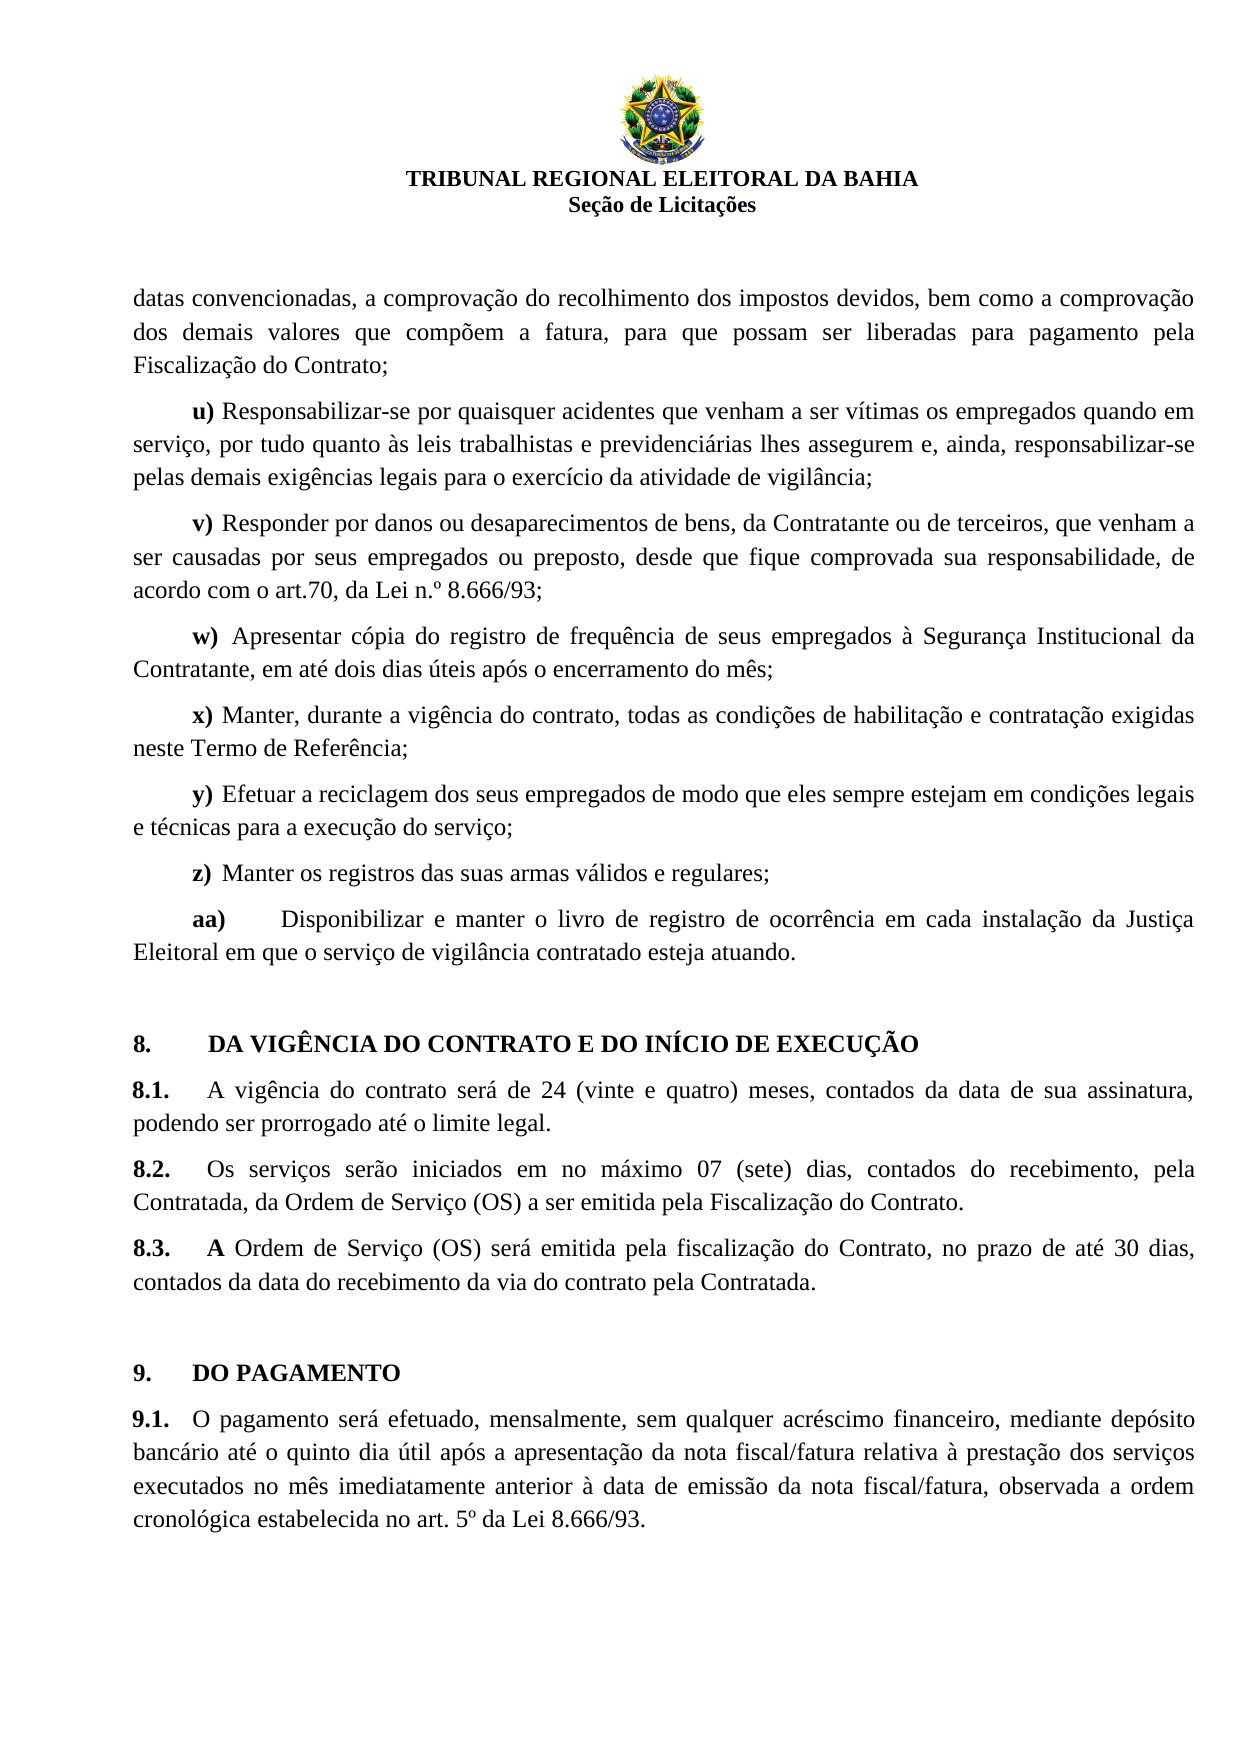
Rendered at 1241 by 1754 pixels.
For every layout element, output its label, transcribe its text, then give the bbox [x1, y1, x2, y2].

list A vigência do contrato será de 24 (vinte e quatro) meses, contados da data de sua assinatura, podendo ser prorrogado até o limite legal. [132, 1072, 1196, 1138]
list Disponibilizar e manter o livro de registro de ocorrência em cada instalação da Justiça Eleitoral em que o serviço de vigilância contratado esteja atuando. [133, 901, 1196, 967]
list O pagamento será efetuado, mensalmente, sem qualquer acréscimo financeiro, mediante depósito bancário até o quinto dia útil após a apresentação da nota fiscal/fatura relativa à prestação dos serviços executados no mês imediatamente anterior à data de emissão da nota fiscal/fatura, observada a ordem cronológica estabelecida no art. 5º da Lei 8.666/93. [132, 1401, 1196, 1534]
text 8.2. Os serviços serão iniciados em no máximo 07 (sete) dias, contados do recebimento, pela Contratada, da Ordem de Serviço (OS) a ser emitida pela Fiscalização do Contrato. [133, 1151, 1196, 1217]
list Manter, durante a vigência do contrato, todas as condições de habilitação e contratação exigidas neste Termo de Referência; [133, 697, 1196, 763]
list DO PAGAMENTO [133, 1355, 1196, 1388]
list Manter os registros das suas armas válidos e regulares; [133, 855, 1196, 888]
list Efetuar a reciclagem dos seus empregados de modo que eles sempre estejam em condições legais e técnicas para a execução do serviço; [133, 776, 1196, 842]
list Responsabilizar-se por quaisquer acidentes que venham a ser vítimas os empregados quando em serviço, por tudo quanto às leis trabalhistas e previdenciárias lhes assegurem e, ainda, responsabilizar-se pelas demais exigências legais para o exercício da atividade de vigilância; [133, 392, 1196, 492]
list Apresentar cópia do registro de frequência de seus empregados à Segurança Institucional da Contratante, em até dois dias úteis após o encerramento do mês; [133, 617, 1196, 684]
list DA VIGÊNCIA DO CONTRATO E DO INÍCIO DE EXECUÇÃO [133, 1026, 1193, 1059]
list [133, 280, 1196, 380]
list Responder por danos ou desaparecimentos de bens, da Contratante ou de terceiros, que venham a ser causadas por seus empregados ou preposto, desde que fique comprovada sua responsabilidade, de acordo com o art.70, da Lei n.º 8.666/93; [133, 505, 1196, 605]
text 8.3. A Ordem de Serviço (OS) será emitida pela fiscalização do Contrato, no prazo de até 30 dias, contados da data do recebimento da via do contrato pela Contratada. [133, 1230, 1196, 1297]
